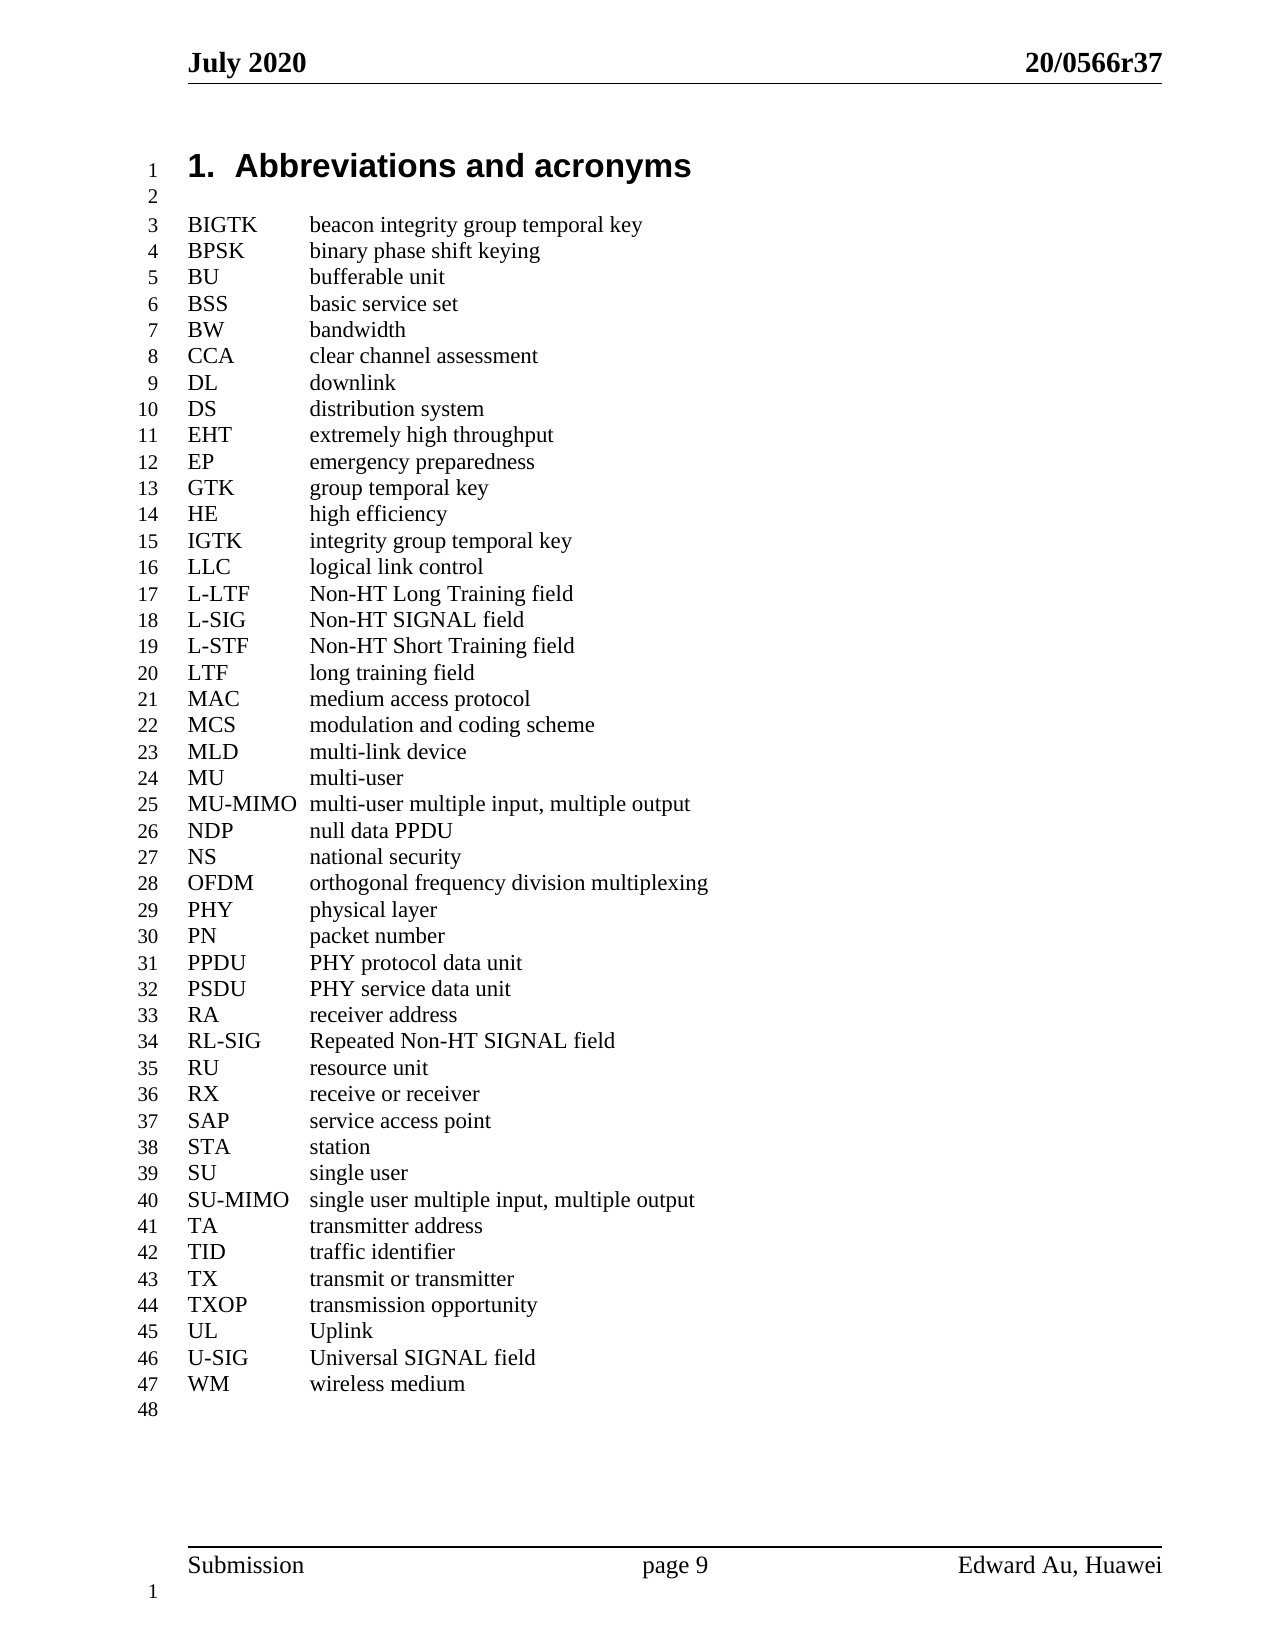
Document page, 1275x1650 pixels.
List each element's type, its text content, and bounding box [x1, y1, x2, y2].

text RU resource unit [187, 1054, 1162, 1080]
text MAC medium access protocol [187, 685, 1162, 711]
text DL downlink [187, 369, 1162, 395]
text NS national security [187, 843, 1162, 869]
text PPDU PHY protocol data unit [187, 948, 1162, 975]
text BU bufferable unit [187, 263, 1162, 290]
text DS distribution system [187, 395, 1162, 421]
text HE high efficiency [187, 501, 1162, 527]
text MU-MIMO multi-user multiple input, multiple output [187, 790, 1162, 817]
text TXOP transmission opportunity [187, 1291, 1162, 1317]
text TX transmit or transmitter [187, 1265, 1162, 1291]
text TA transmitter address [187, 1212, 1162, 1238]
text L-LTF Non-HT Long Training field [187, 579, 1162, 606]
text SU-MIMO single user multiple input, multiple output [187, 1186, 1162, 1212]
text STA station [187, 1133, 1162, 1159]
text WM wireless medium [187, 1370, 1162, 1397]
text BSS basic service set [187, 290, 1162, 316]
text LLC logical link control [187, 553, 1162, 579]
text CCA clear channel assessment [187, 342, 1162, 369]
text EP emergency preparedness [187, 448, 1162, 474]
text SU single user [187, 1159, 1162, 1186]
text PN packet number [187, 922, 1162, 948]
text L-STF Non-HT Short Training field [187, 632, 1162, 659]
text MU multi-user [187, 764, 1162, 790]
text NDP null data PPDU [187, 817, 1162, 843]
text BIGTK beacon integrity group temporal key [187, 211, 1162, 237]
text GTK group temporal key [187, 474, 1162, 501]
text EHT extremely high throughput [187, 421, 1162, 448]
text TID traffic identifier [187, 1238, 1162, 1265]
text MCS modulation and coding scheme [187, 711, 1162, 738]
text RL-SIG Repeated Non-HT SIGNAL field [187, 1028, 1162, 1054]
text PSDU PHY service data unit [187, 975, 1162, 1001]
text U-SIG Universal SIGNAL field [187, 1344, 1162, 1370]
text BPSK binary phase shift keying [187, 237, 1162, 263]
text LTF long training field [187, 659, 1162, 685]
text L-SIG Non-HT SIGNAL field [187, 606, 1162, 632]
text IGTK integrity group temporal key [187, 527, 1162, 553]
text MLD multi-link device [187, 738, 1162, 764]
text UL Uplink [187, 1317, 1162, 1344]
subtitle Abbreviations and acronyms [187, 146, 1162, 184]
text RA receiver address [187, 1001, 1162, 1028]
text SAP service access point [187, 1107, 1162, 1133]
text PHY physical layer [187, 896, 1162, 922]
text RX receive or receiver [187, 1080, 1162, 1107]
text BW bandwidth [187, 316, 1162, 342]
text OFDM orthogonal frequency division multiplexing [187, 869, 1162, 896]
